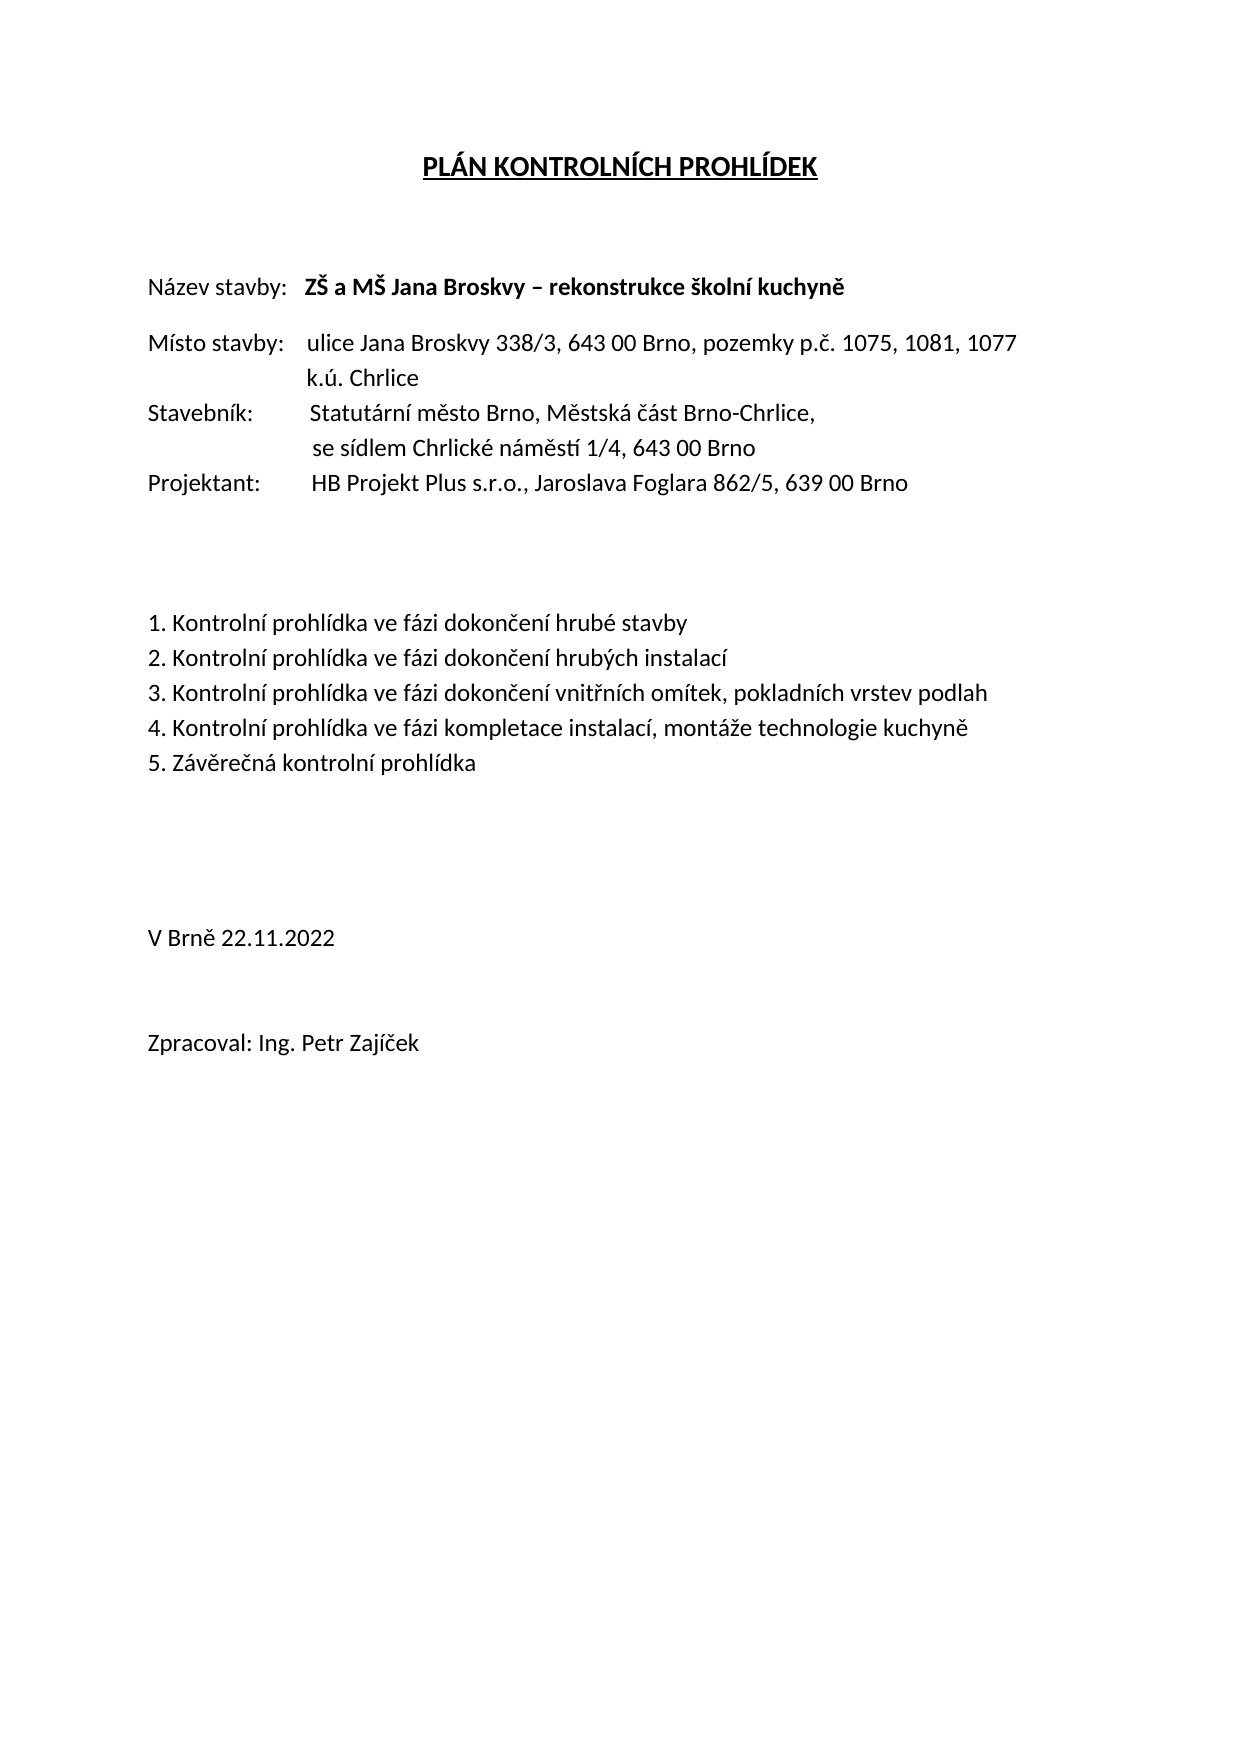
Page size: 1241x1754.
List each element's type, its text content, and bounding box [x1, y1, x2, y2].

text Název stavby: ZŠ a MŠ Jana Broskvy – rekonstrukce školní kuchyně [148, 271, 1093, 302]
text k.ú. Chrlice [221, 362, 1093, 392]
text 5. Závěrečná kontrolní prohlídka [148, 747, 1093, 777]
text 4. Kontrolní prohlídka ve fázi kompletace instalací, montáže technologie kuchyně [148, 712, 1093, 742]
text PLÁN KONTROLNÍCH PROHLÍDEK [148, 148, 1093, 183]
text 3. Kontrolní prohlídka ve fázi dokončení vnitřních omítek, pokladních vrstev podlah [148, 677, 1093, 707]
text V Brně 22.11.2022 [148, 922, 1093, 952]
text 1. Kontrolní prohlídka ve fázi dokončení hrubé stavby [148, 607, 1093, 637]
text se sídlem Chrlické náměstí 1/4, 643 00 Brno [148, 432, 1093, 462]
text Místo stavby: ulice Jana Broskvy 338/3, 643 00 Brno, pozemky p.č. 1075, 1081, 1077 [148, 327, 1093, 357]
text 2. Kontrolní prohlídka ve fázi dokončení hrubých instalací [148, 642, 1093, 672]
text Stavebník: Statutární město Brno, Městská část Brno-Chrlice, [148, 397, 1093, 427]
text Zpracoval: Ing. Petr Zajíček [148, 1027, 1093, 1057]
text Projektant: HB Projekt Plus s.r.o., Jaroslava Foglara 862/5, 639 00 Brno [148, 467, 1093, 497]
